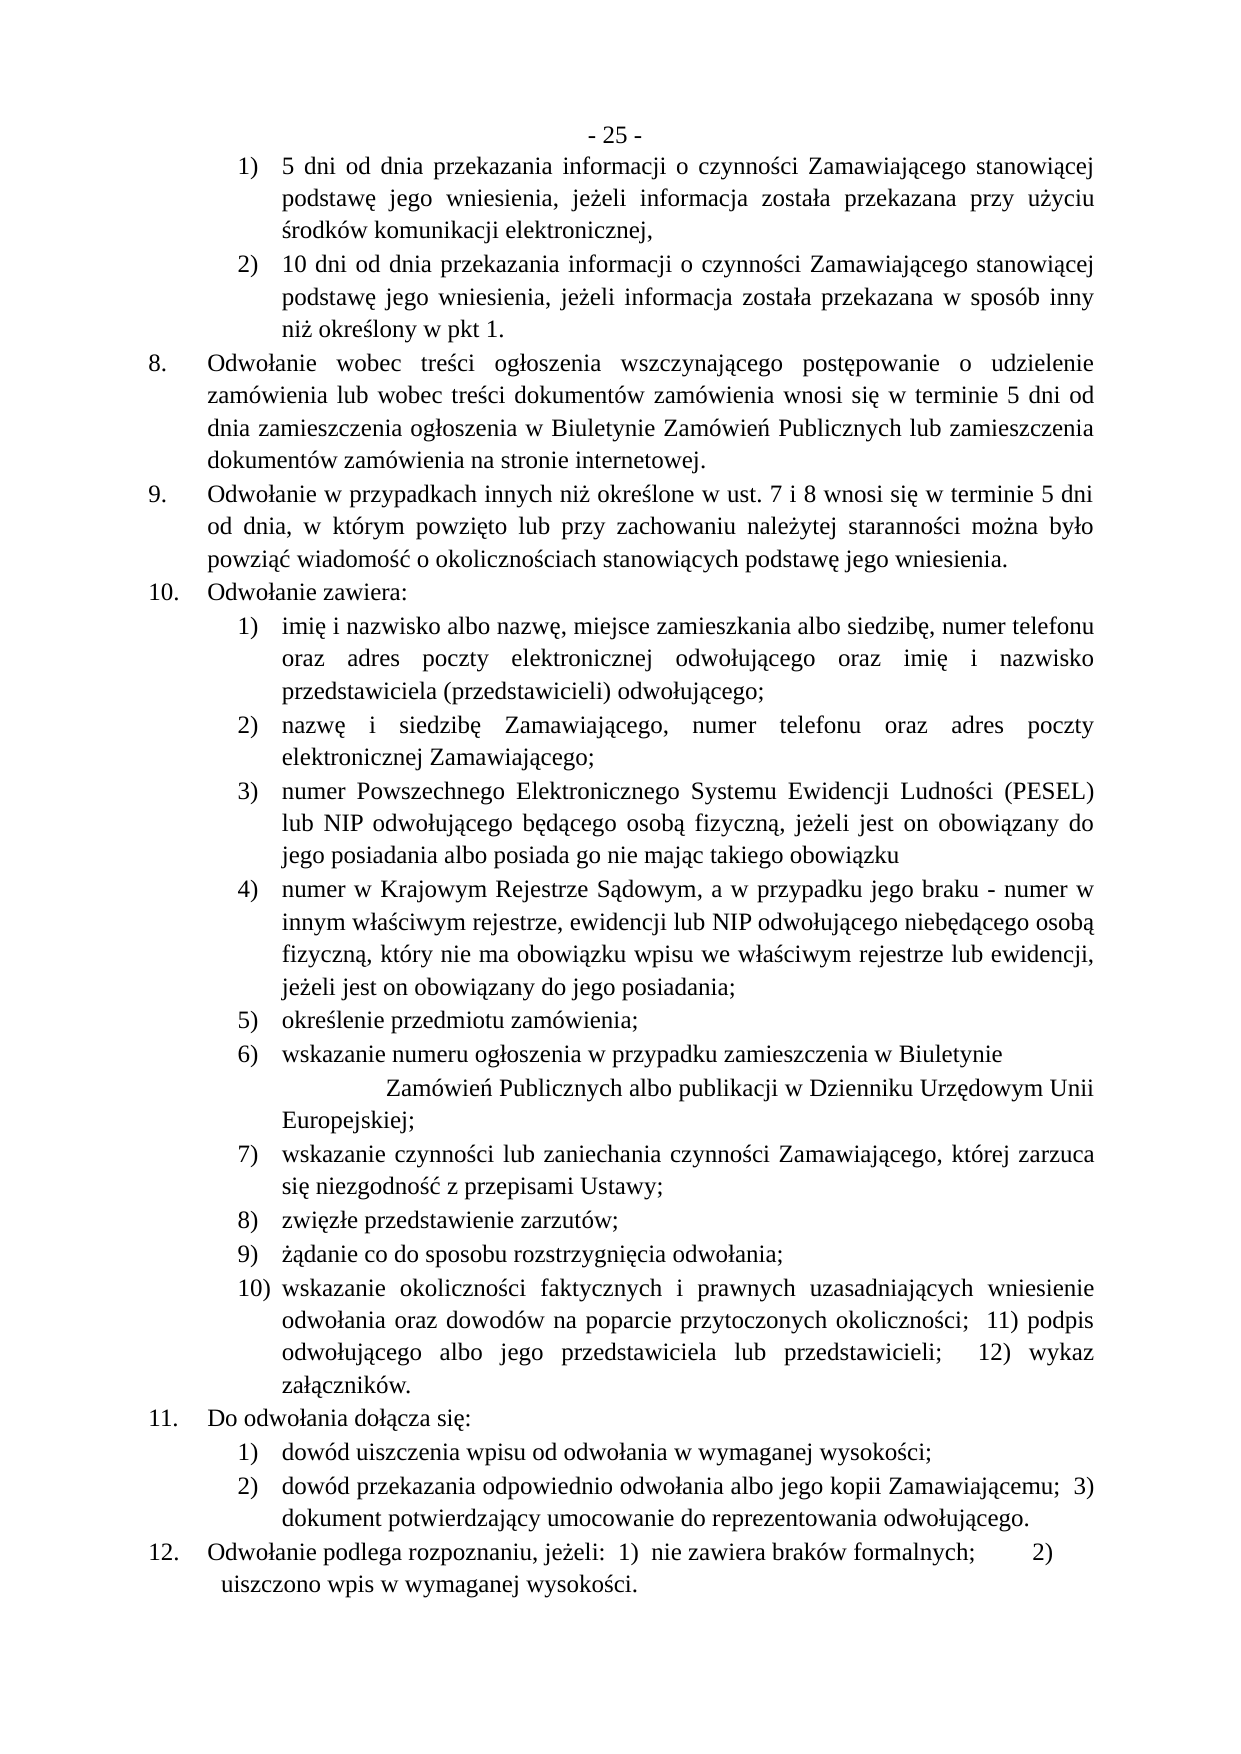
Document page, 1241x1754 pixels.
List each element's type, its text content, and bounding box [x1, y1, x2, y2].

list Odwołanie podlega rozpoznaniu, jeżeli: 1) nie zawiera braków formalnych; 2) uiszczono wpis w wymaganej wysokości. [148, 1537, 1095, 1598]
list wskazanie czynności lub zaniechania czynności Zamawiającego, której zarzuca się niezgodność z przepisami Ustawy; [237, 1139, 1095, 1200]
list nazwę i siedzibę Zamawiającego, numer telefonu oraz adres poczty elektronicznej Zamawiającego; [237, 710, 1095, 771]
list żądanie co do sposobu rozstrzygnięcia odwołania; [237, 1239, 1095, 1268]
list 10 dni od dnia przekazania informacji o czynności Zamawiającego stanowiącej podstawę jego wniesienia, jeżeli informacja została przekazana w sposób inny niż określony w pkt 1. [237, 249, 1095, 343]
text Zamówień Publicznych albo publikacji w Dzienniku Urzędowym Unii Europejskiej; [282, 1073, 1095, 1134]
list imię i nazwisko albo nazwę, miejsce zamieszkania albo siedzibę, numer telefonu oraz adres poczty elektronicznej odwołującego oraz imię i nazwisko przedstawiciela (przedstawicieli) odwołującego; [237, 611, 1095, 705]
list numer w Krajowym Rejestrze Sądowym, a w przypadku jego braku - numer w innym właściwym rejestrze, ewidencji lub NIP odwołującego niebędącego osobą fizyczną, który nie ma obowiązku wpisu we właściwym rejestrze lub ewidencji, jeżeli jest on obowiązany do jego posiadania; [237, 874, 1095, 1000]
list dowód przekazania odpowiednio odwołania albo jego kopii Zamawiającemu; 3) dokument potwierdzający umocowanie do reprezentowania odwołującego. [237, 1471, 1095, 1532]
list dowód uiszczenia wpisu od odwołania w wymaganej wysokości; [237, 1437, 1095, 1466]
list wskazanie numeru ogłoszenia w przypadku zamieszczenia w Biuletynie [237, 1039, 1095, 1068]
list Odwołanie w przypadkach innych niż określone w ust. 7 i 8 wnosi się w terminie 5 dni od dnia, w którym powzięto lub przy zachowaniu należytej staranności można było powziąć wiadomość o okolicznościach stanowiących podstawę jego wniesienia. [148, 479, 1095, 572]
list Do odwołania dołącza się: [148, 1403, 1095, 1432]
list wskazanie okoliczności faktycznych i prawnych uzasadniających wniesienie odwołania oraz dowodów na poparcie przytoczonych okoliczności; 11) podpis odwołującego albo jego przedstawiciela lub przedstawicieli; 12) wykaz załączników. [237, 1273, 1095, 1398]
list zwięzłe przedstawienie zarzutów; [237, 1205, 1095, 1234]
list 5 dni od dnia przekazania informacji o czynności Zamawiającego stanowiącej podstawę jego wniesienia, jeżeli informacja została przekazana przy użyciu środków komunikacji elektronicznej, [237, 151, 1095, 244]
list Odwołanie wobec treści ogłoszenia wszczynającego postępowanie o udzielenie zamówienia lub wobec treści dokumentów zamówienia wnosi się w terminie 5 dni od dnia zamieszczenia ogłoszenia w Biuletynie Zamówień Publicznych lub zamieszczenia dokumentów zamówienia na stronie internetowej. [148, 348, 1095, 474]
list Odwołanie zawiera: [148, 577, 1095, 606]
list określenie przedmiotu zamówienia; [237, 1005, 1095, 1034]
list numer Powszechnego Elektronicznego Systemu Ewidencji Ludności (PESEL) lub NIP odwołującego będącego osobą fizyczną, jeżeli jest on obowiązany do jego posiadania albo posiada go nie mając takiego obowiązku [237, 776, 1095, 869]
